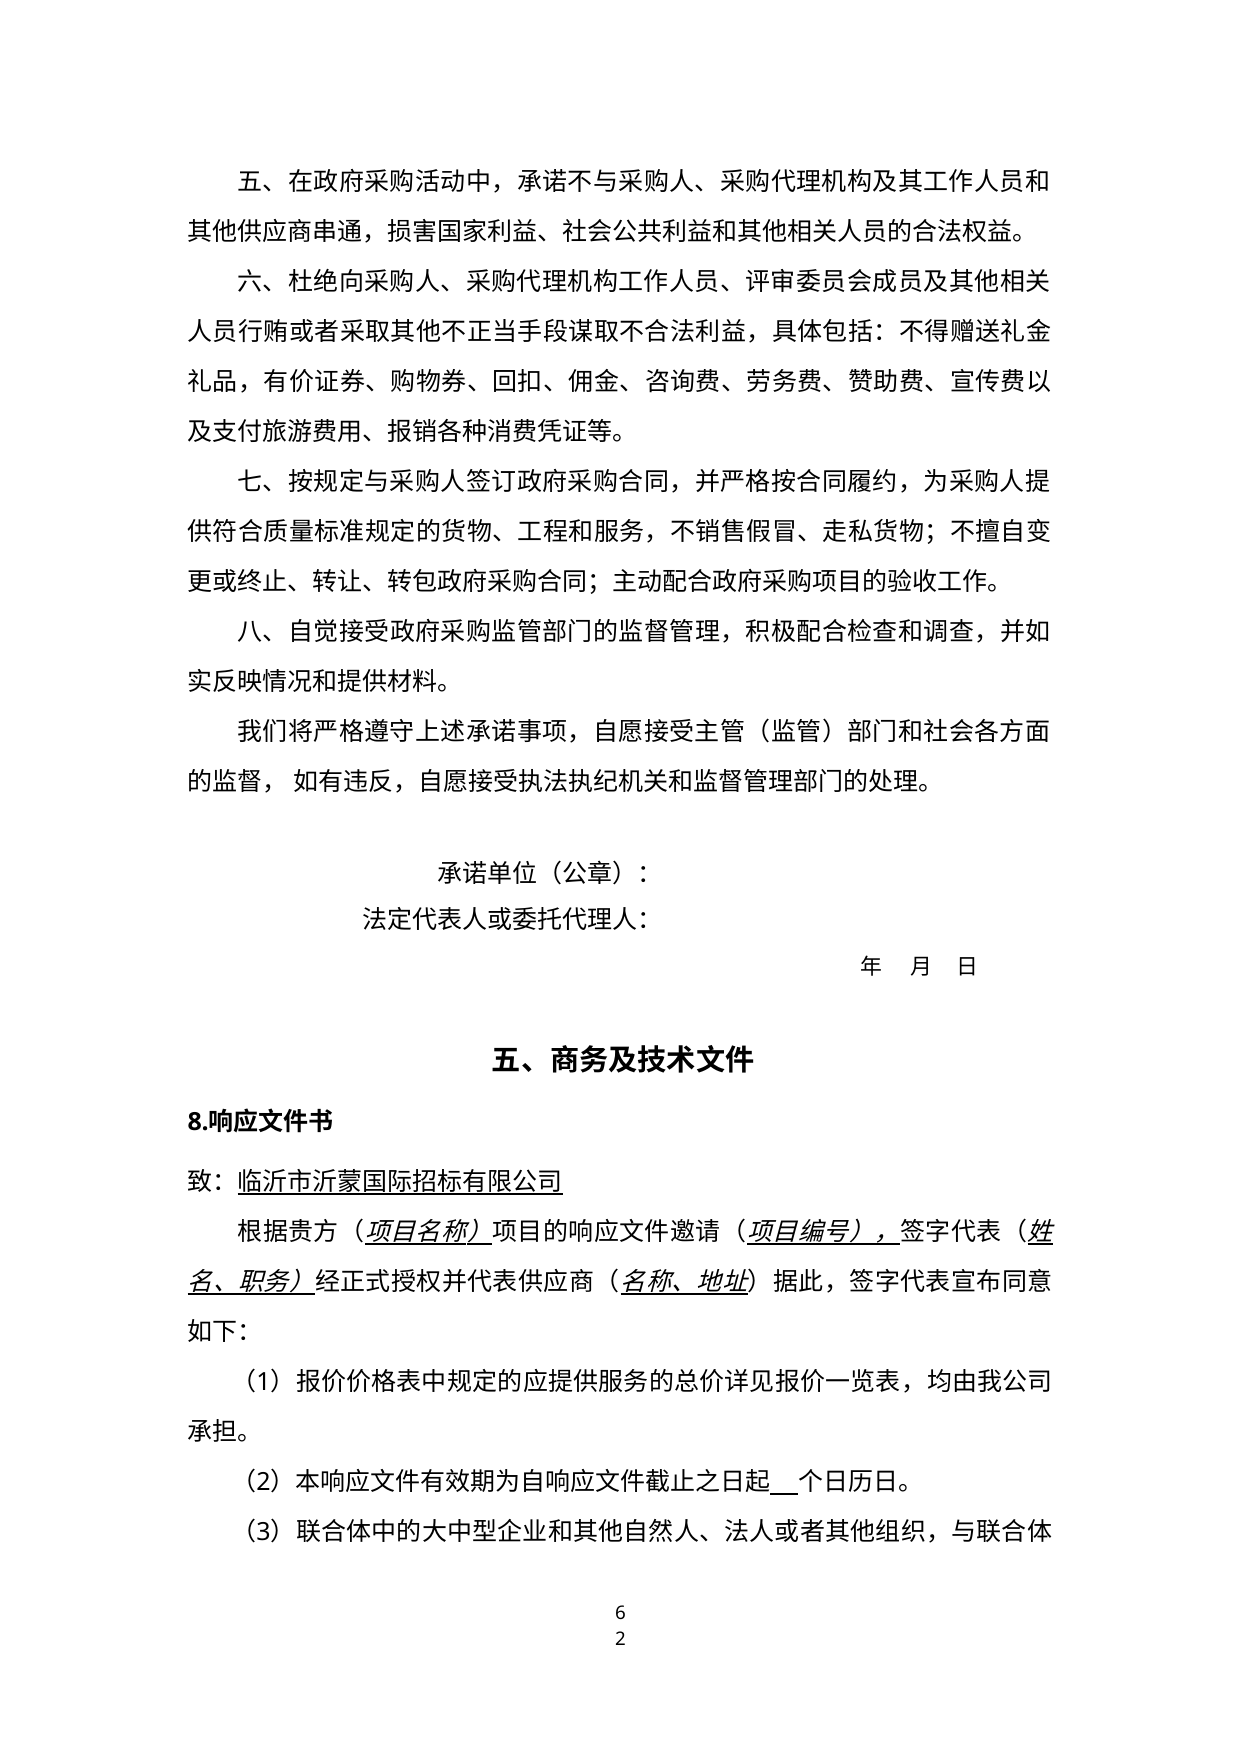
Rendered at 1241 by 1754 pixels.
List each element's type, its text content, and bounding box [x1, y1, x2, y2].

text 八、自觉接受政府采购监管部门的监督管理，积极配合检查和调查，并如实反映情况和提供材料。 [187, 600, 1053, 700]
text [187, 1501, 1053, 1551]
text 五、在政府采购活动中，承诺不与采购人、采购代理机构及其工作人员和其他供应商串通，损害国家利益、社会公共利益和其他相关人员的合法权益。 [187, 150, 1053, 250]
text 我们将严格遵守上述承诺事项，自愿接受主管（监管）部门和社会各方面的监督， 如有违反，自愿接受执法执纪机关和监督管理部门的处理。 [187, 700, 1053, 800]
text 年 月 日 [143, 937, 1102, 983]
text 法定代表人或委托代理人： [187, 892, 1102, 937]
text （2）本响应文件有效期为自响应文件截止之日起 个日历日。 [187, 1451, 1053, 1501]
text 致：临沂市沂蒙国际招标有限公司 [187, 1151, 1053, 1201]
text 六、杜绝向采购人、采购代理机构工作人员、评审委员会成员及其他相关人员行贿或者采取其他不正当手段谋取不合法利益，具体包括：不得赠送礼金、礼品，有价证券、购物券、回扣、佣金、咨询费、劳务费、赞助费、宣传费以及支付旅游费用、报销各种消费凭证等。 [187, 250, 1053, 450]
text （1）报价价格表中规定的应提供服务的总价详见报价一览表，均由我公司承担。 [187, 1351, 1053, 1451]
text 七、按规定与采购人签订政府采购合同，并严格按合同履约，为采购人提供符合质量标准规定的货物、工程和服务，不销售假冒、走私货物；不擅自变更或终止、转让、转包政府采购合同；主动配合政府采购项目的验收工作。 [187, 450, 1053, 600]
text 根据贵方（项目名称）项目的响应文件邀请（项目编号），签字代表（姓名、职务）经正式授权并代表供应商（名称、地址）据此，签字代表宣布同意如下： [187, 1201, 1053, 1351]
subtitle 8.响应文件书 [187, 1090, 1053, 1140]
text 承诺单位（公章）： [187, 846, 1102, 892]
subtitle 五、商务及技术文件 [193, 1030, 1053, 1080]
